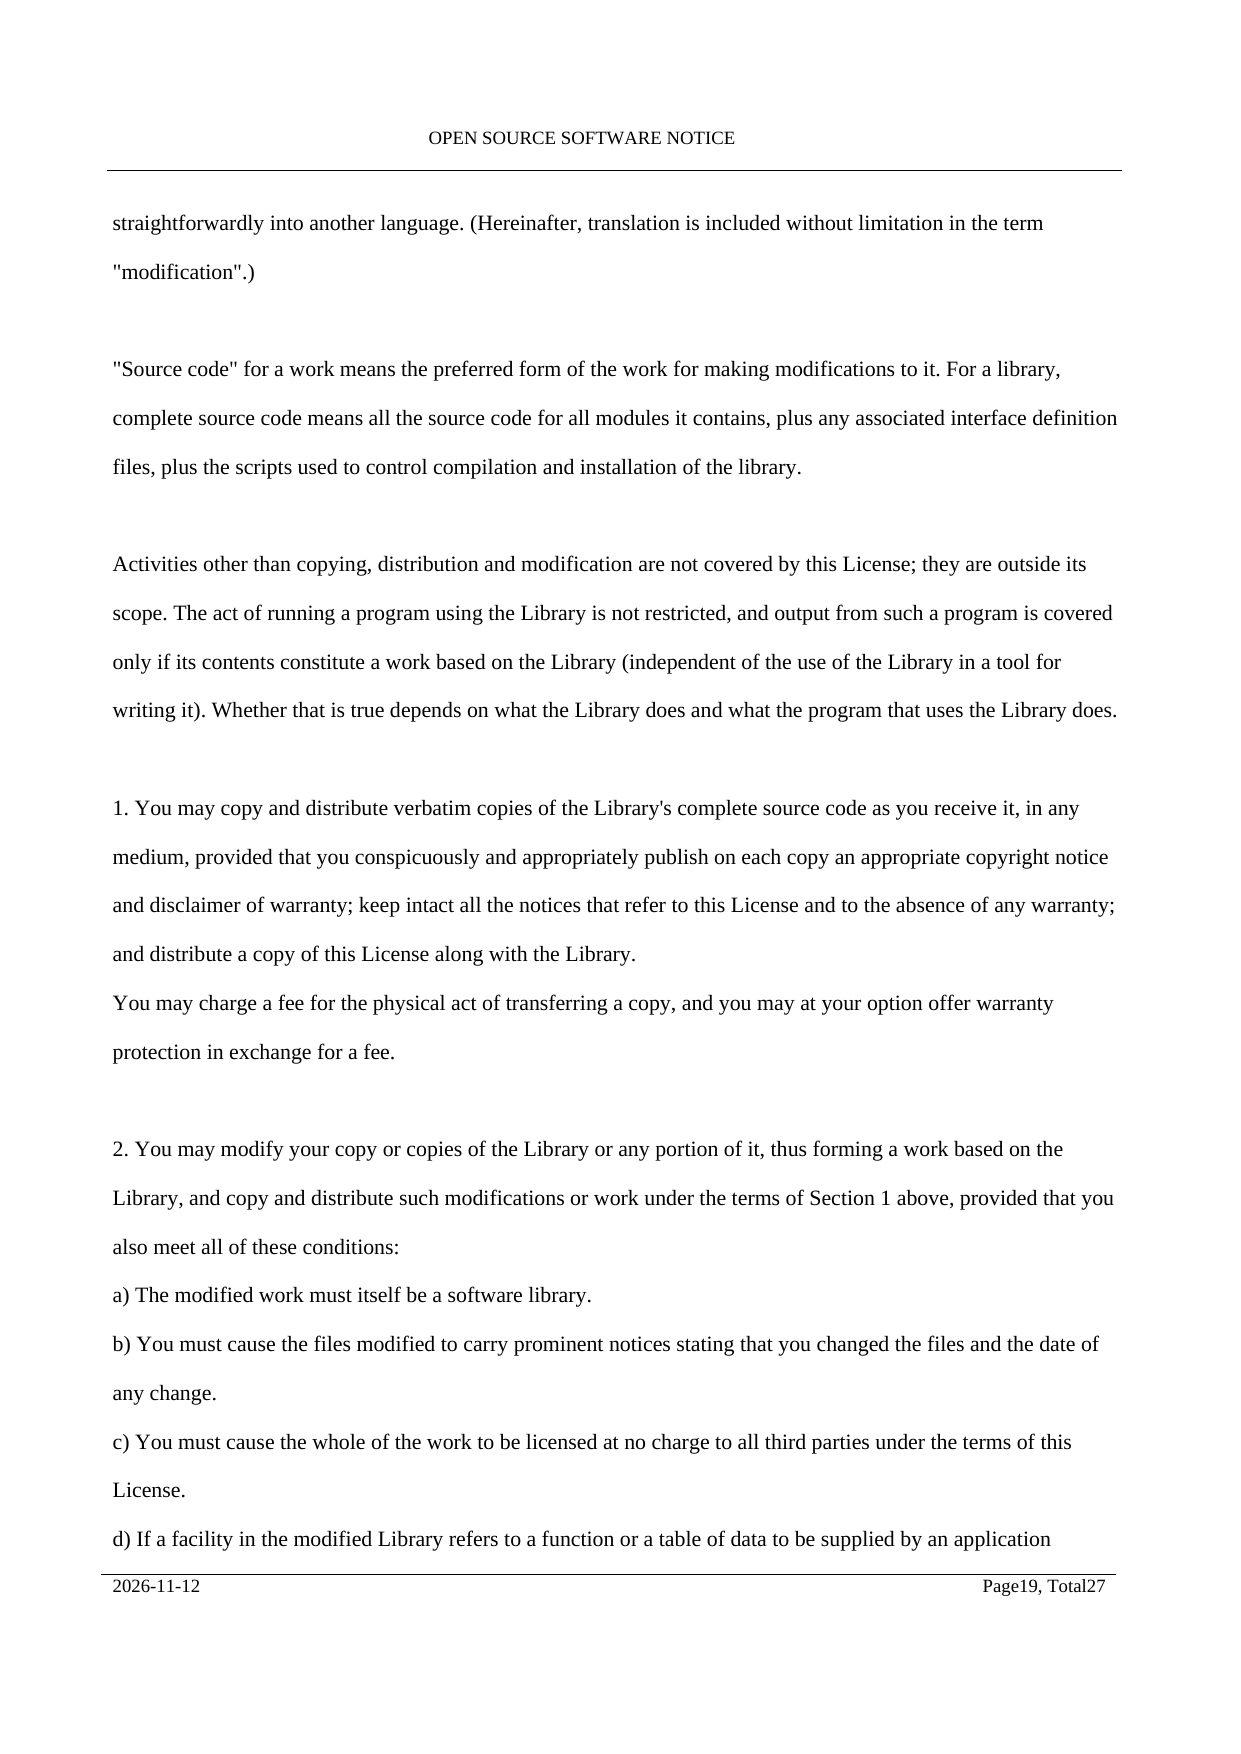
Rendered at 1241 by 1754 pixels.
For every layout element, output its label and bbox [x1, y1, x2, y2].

text [112, 206, 1128, 1555]
